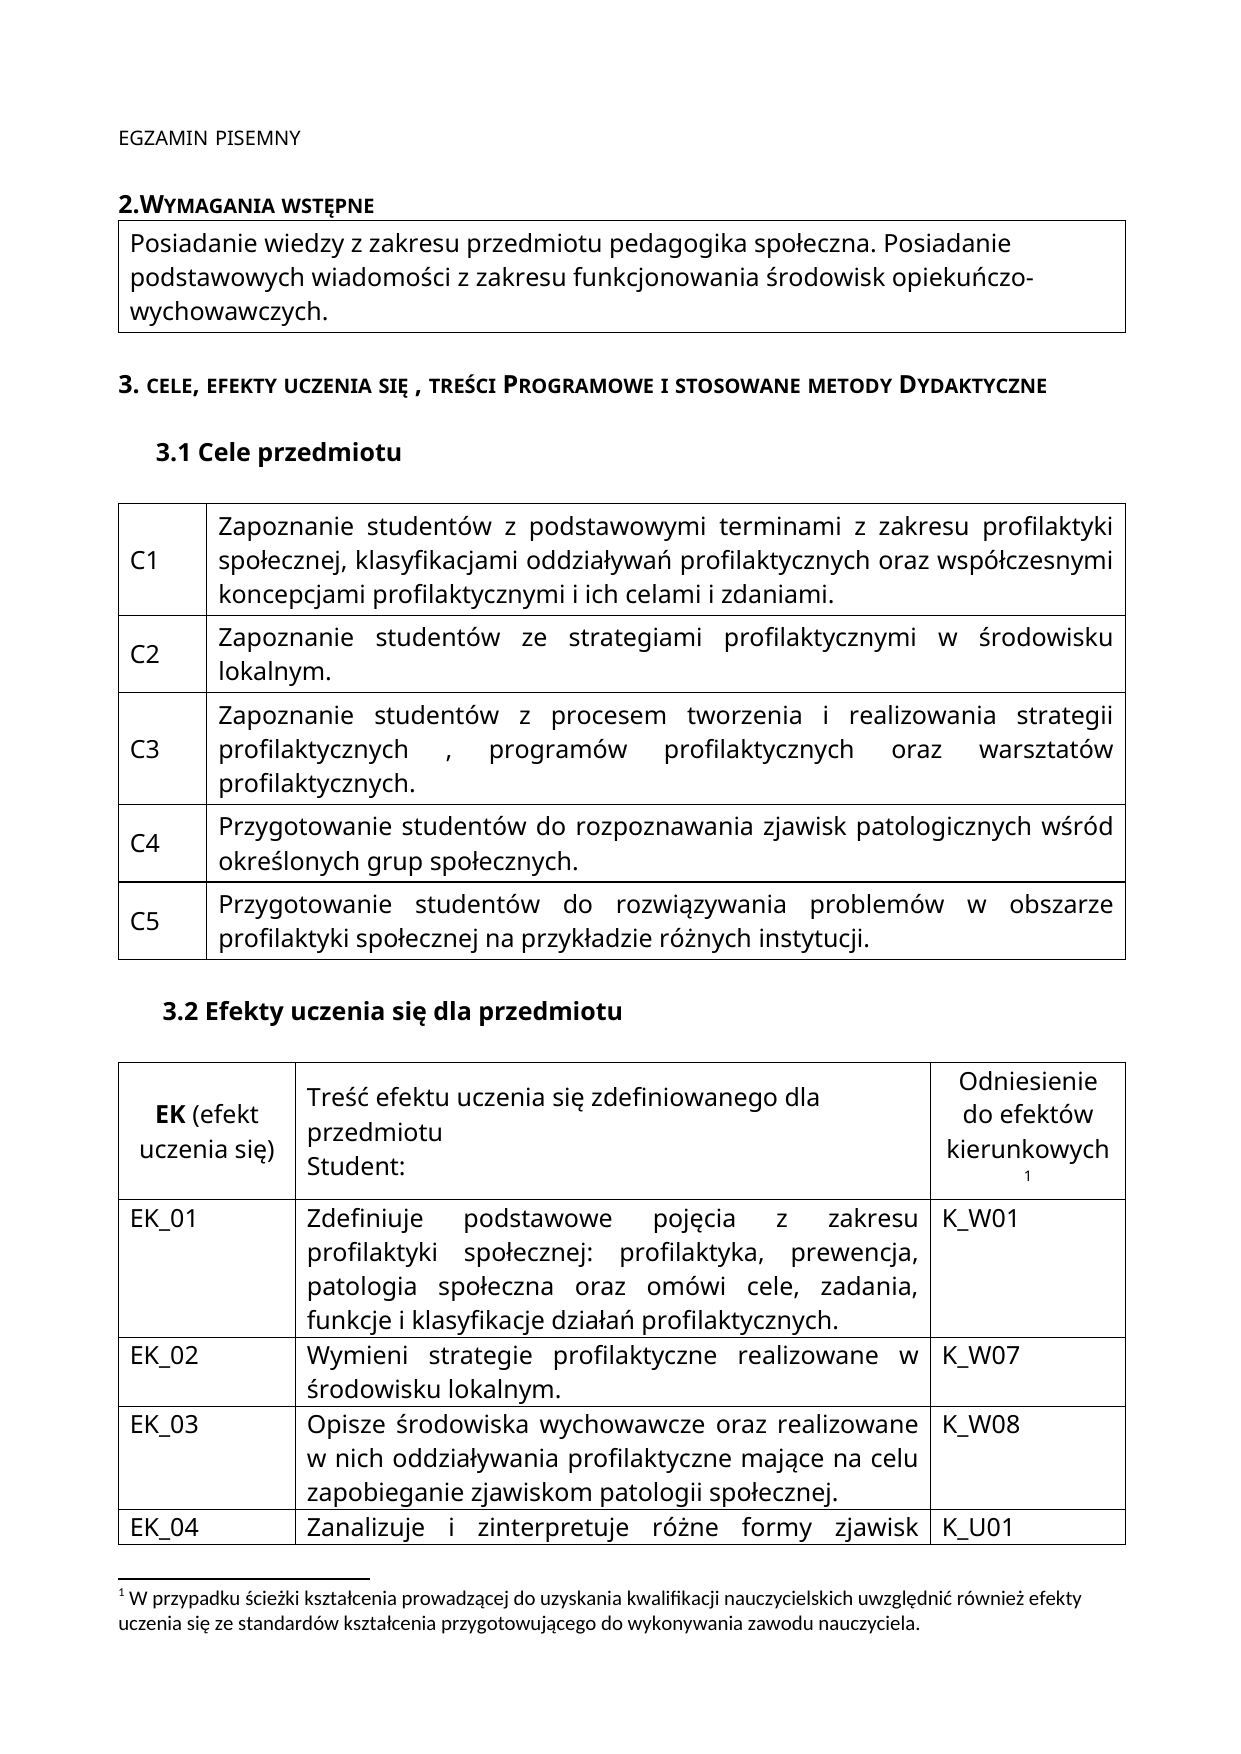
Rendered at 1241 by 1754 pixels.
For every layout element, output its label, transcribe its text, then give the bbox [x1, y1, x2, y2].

table_header EK (efekt uczenia się) [119, 1063, 295, 1199]
table_header Posiadanie wiedzy z zakresu przedmiotu pedagogika społeczna. Posiadanie podstawowych wiadomości z zakresu funkcjonowania środowisk opiekuńczo-wychowawczych. [119, 221, 1125, 332]
table_cell K_W08 [931, 1407, 1125, 1509]
table_cell Opisze środowiska wychowawcze oraz realizowane w nich oddziaływania profilaktyczne mające na celu zapobieganie zjawiskom patologii społecznej. [296, 1407, 930, 1509]
text 3.1 Cele przedmiotu [156, 435, 1122, 469]
table_cell EK_01 [119, 1200, 295, 1337]
table_header Odniesienie do efektów kierunkowych [931, 1063, 1125, 1199]
text 3.2 Efekty uczenia się dla przedmiotu [162, 994, 1122, 1028]
table_cell C5 [119, 883, 206, 959]
table_header C1 [119, 504, 206, 615]
table_cell Zdefiniuje podstawowe pojęcia z zakresu profilaktyki społecznej: profilaktyka, prewencja, patologia społeczna oraz omówi cele, zadania, funkcje i klasyfikacje działań profilaktycznych. [296, 1200, 930, 1337]
text egzamin pisemny [118, 118, 1122, 152]
text 2.Wymagania wstępne [118, 186, 1122, 220]
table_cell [296, 1510, 930, 1544]
table_cell C3 [119, 693, 206, 804]
table_header Treść efektu uczenia się zdefiniowanego dla przedmiotu Student: [296, 1063, 930, 1199]
table_cell K_U01 [931, 1510, 1125, 1544]
table_cell Przygotowanie studentów do rozpoznawania zjawisk patologicznych wśród określonych grup społecznych. [207, 805, 1125, 881]
table_header Zapoznanie studentów z podstawowymi terminami z zakresu profilaktyki społecznej, klasyfikacjami oddziaływań profilaktycznych oraz współczesnymi koncepcjami profilaktycznymi i ich celami i zdaniami. [207, 504, 1125, 615]
table_cell Zapoznanie studentów z procesem tworzenia i realizowania strategii profilaktycznych , programów profilaktycznych oraz warsztatów profilaktycznych. [207, 693, 1125, 804]
table_cell EK_04 [119, 1510, 295, 1544]
table_cell EK_03 [119, 1407, 295, 1509]
table_cell Zapoznanie studentów ze strategiami profilaktycznymi w środowisku lokalnym. [207, 616, 1125, 692]
table_cell Wymieni strategie profilaktyczne realizowane w środowisku lokalnym. [296, 1338, 930, 1406]
table_cell C4 [119, 805, 206, 881]
table_cell K_W01 [931, 1200, 1125, 1337]
table_cell K_W07 [931, 1338, 1125, 1406]
table_cell Przygotowanie studentów do rozwiązywania problemów w obszarze profilaktyki społecznej na przykładzie różnych instytucji. [207, 883, 1125, 959]
text 3. cele, efekty uczenia się , treści Programowe i stosowane metody Dydaktyczne [118, 367, 1122, 401]
table_cell C2 [119, 616, 206, 692]
table_cell EK_02 [119, 1338, 295, 1406]
